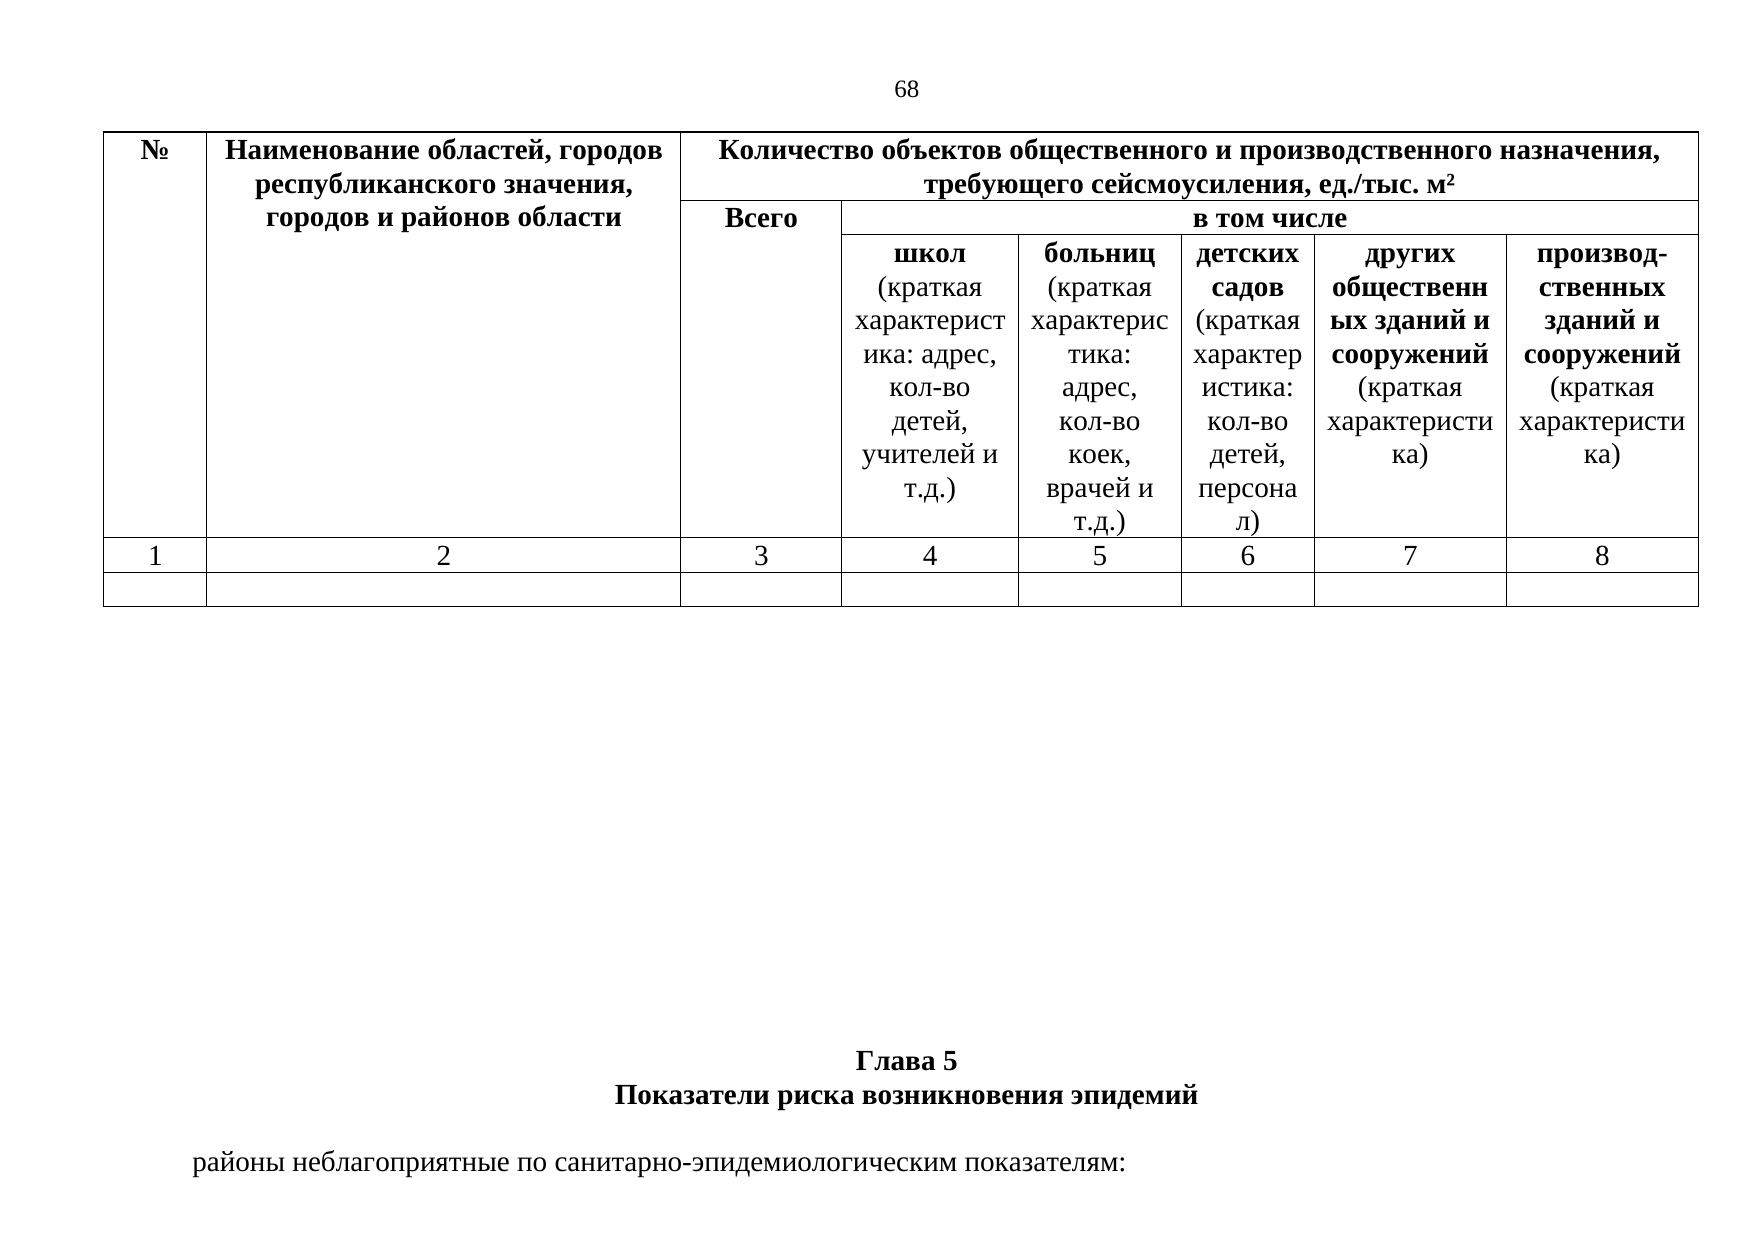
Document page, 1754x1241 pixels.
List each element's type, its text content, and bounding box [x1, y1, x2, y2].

table_cell в том числе [842, 201, 1698, 234]
table_cell производ-ственных зданий и сооружений (краткая характеристика) [1507, 235, 1698, 537]
table_cell 6 [1182, 538, 1314, 572]
table_header № [104, 133, 206, 537]
table_cell [1507, 573, 1698, 606]
table_cell [842, 573, 1018, 606]
table_header Наименование областей, городов республиканского значения, городов и районов области [207, 133, 680, 537]
table_cell школ (краткая характеристика: адрес, кол-во детей, учителей и т.д.) [842, 235, 1018, 537]
table_cell детских садов (краткая характеристика: кол-во детей, персонал) [1182, 235, 1314, 537]
table_cell 7 [1315, 538, 1506, 572]
table_header Количество объектов общественного и производственного назначения, требующего сейсмоусиления, ед./тыс. м² [681, 133, 1698, 199]
table_cell больниц (краткая характеристика: адрес, кол-во коек, врачей и т.д.) [1019, 235, 1181, 537]
table_cell [681, 573, 841, 606]
table_cell [1019, 573, 1181, 606]
table_cell других общественных зданий и сооружений (краткая характеристика) [1315, 235, 1506, 537]
text Показатели риска возникновения эпидемий [118, 1077, 1695, 1110]
table_cell 3 [681, 538, 841, 572]
text Глава 5 [118, 1043, 1695, 1077]
table_cell 2 [207, 538, 680, 572]
table_cell 5 [1019, 538, 1181, 572]
table_cell [1315, 573, 1506, 606]
table_cell 8 [1507, 538, 1698, 572]
table_cell 1 [104, 538, 206, 572]
table_cell Всего [681, 201, 841, 537]
table_cell [1182, 573, 1314, 606]
table_cell [104, 573, 206, 606]
table_cell 4 [842, 538, 1018, 572]
table_cell [207, 573, 680, 606]
text районы неблагоприятные по санитарно-эпидемиологическим показателям: [118, 1144, 1695, 1177]
